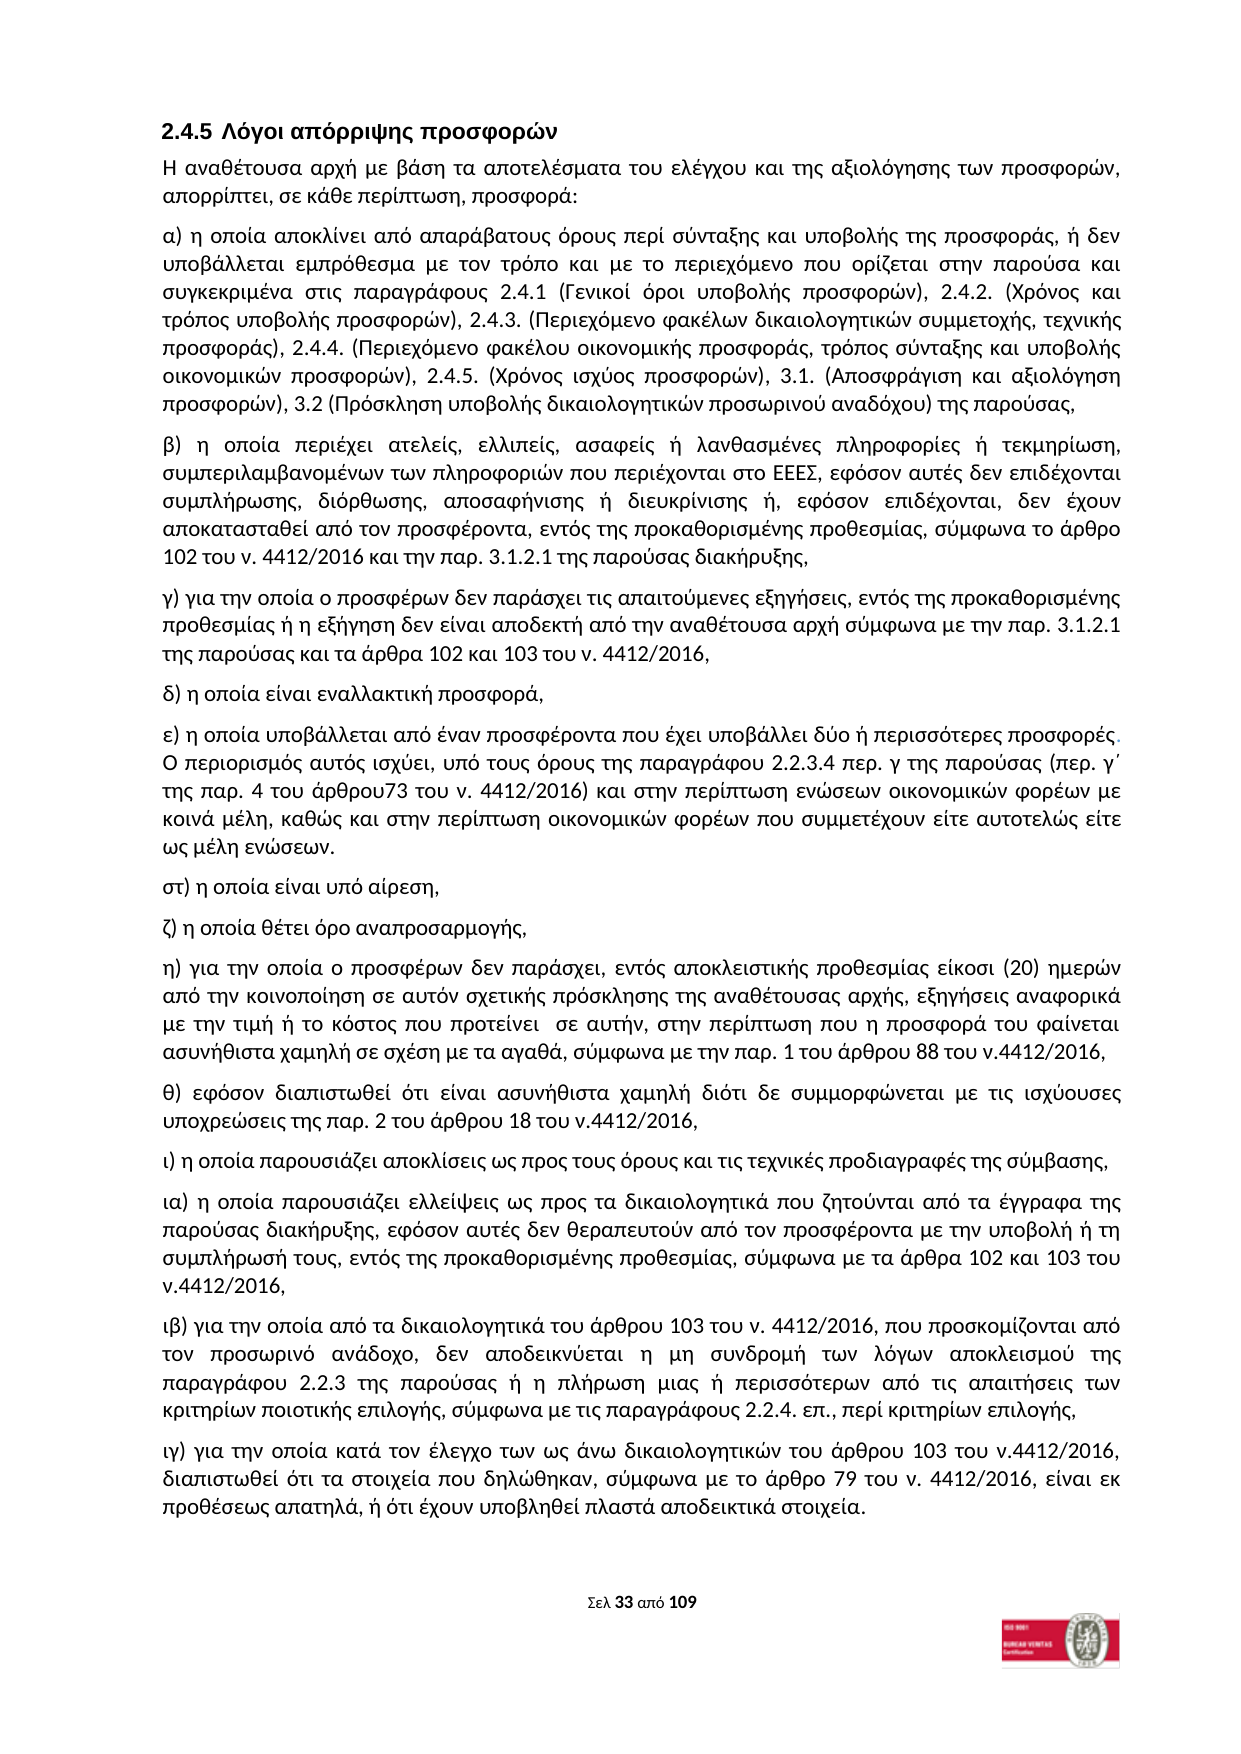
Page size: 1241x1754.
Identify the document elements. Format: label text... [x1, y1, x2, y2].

text στ) η οποία είναι υπό αίρεση, [162, 872, 1122, 900]
text δ) η οποία είναι εναλλακτική προσφορά, [162, 679, 1122, 707]
text β) η οποία περιέχει ατελείς, ελλιπείς, ασαφείς ή λανθασμένες πληροφορίες ή τεκμηρίωση, συμπεριλαμβανομένων των πληροφοριών που περιέχονται στο ΕΕΕΣ, εφόσον αυτές δεν επιδέχονται συμπλήρωσης, διόρθωσης, αποσαφήνισης ή διευκρίνισης ή, εφόσον επιδέχονται, δεν έχουν αποκατασταθεί από τον προσφέροντα, εντός της προκαθορισμένης προθεσμίας, σύμφωνα το άρθρο 102 του ν. 4412/2016 και την παρ. 3.1.2.1 της παρούσας διακήρυξης, [162, 430, 1122, 570]
text α) η οποία αποκλίνει από απαράβατους όρους περί σύνταξης και υποβολής της προσφοράς, ή δεν υποβάλλεται εμπρόθεσμα με τον τρόπο και με το περιεχόμενο που ορίζεται στην παρούσα και συγκεκριμένα στις παραγράφους 2.4.1 (Γενικοί όροι υποβολής προσφορών), 2.4.2. (Χρόνος και τρόπος υποβολής προσφορών), 2.4.3. (Περιεχόμενο φακέλων δικαιολογητικών συμμετοχής, τεχνικής προσφοράς), 2.4.4. (Περιεχόμενο φακέλου οικονομικής προσφοράς, τρόπος σύνταξης και υποβολής οικονομικών προσφορών), 2.4.5. (Χρόνος ισχύος προσφορών), 3.1. (Αποσφράγιση και αξιολόγηση προσφορών), 3.2 (Πρόσκληση υποβολής δικαιολογητικών προσωρινού αναδόχου) της παρούσας, [162, 221, 1122, 417]
text γ) για την οποία ο προσφέρων δεν παράσχει τις απαιτούμενες εξηγήσεις, εντός της προκαθορισμένης προθεσμίας ή η εξήγηση δεν είναι αποδεκτή από την αναθέτουσα αρχή σύμφωνα με την παρ. 3.1.2.1 της παρούσας και τα άρθρα 102 και 103 του ν. 4412/2016, [162, 583, 1122, 667]
picture [1001, 1613, 1123, 1670]
text θ) εφόσον διαπιστωθεί ότι είναι ασυνήθιστα χαμηλή διότι δε συμμορφώνεται με τις ισχύουσες υποχρεώσεις της παρ. 2 του άρθρου 18 του ν.4412/2016, [162, 1078, 1122, 1134]
text η) για την οποία ο προσφέρων δεν παράσχει, εντός αποκλειστικής προθεσμίας είκοσι (20) ημερών από την κοινοποίηση σε αυτόν σχετικής πρόσκλησης της αναθέτουσας αρχής, εξηγήσεις αναφορικά με την τιμή ή το κόστος που προτείνει σε αυτήν, στην περίπτωση που η προσφορά του φαίνεται ασυνήθιστα χαμηλή σε σχέση με τα αγαθά, σύμφωνα με την παρ. 1 του άρθρου 88 του ν.4412/2016, [162, 953, 1122, 1065]
text ια) η οποία παρουσιάζει ελλείψεις ως προς τα δικαιολογητικά που ζητούνται από τα έγγραφα της παρούσας διακήρυξης, εφόσον αυτές δεν θεραπευτούν από τον προσφέροντα με την υποβολή ή τη συμπλήρωσή τους, εντός της προκαθορισμένης προθεσμίας, σύμφωνα με τα άρθρα 102 και 103 του ν.4412/2016, [162, 1187, 1122, 1299]
text H αναθέτουσα αρχή με βάση τα αποτελέσματα του ελέγχου και της αξιολόγησης των προσφορών, απορρίπτει, σε κάθε περίπτωση, προσφορά: [162, 153, 1122, 209]
subtitle Λόγοι απόρριψης προσφορών [161, 118, 1122, 144]
text ιγ) για την οποία κατά τον έλεγχο των ως άνω δικαιολογητικών του άρθρου 103 του ν.4412/2016, διαπιστωθεί ότι τα στοιχεία που δηλώθηκαν, σύμφωνα με το άρθρο 79 του ν. 4412/2016, είναι εκ προθέσεως απατηλά, ή ότι έχουν υποβληθεί πλαστά αποδεικτικά στοιχεία. [162, 1436, 1122, 1520]
text ιβ) για την οποία από τα δικαιολογητικά του άρθρου 103 του ν. 4412/2016, που προσκομίζονται από τον προσωρινό ανάδοχο, δεν αποδεικνύεται η μη συνδρομή των λόγων αποκλεισμού της παραγράφου 2.2.3 της παρούσας ή η πλήρωση μιας ή περισσότερων από τις απαιτήσεις των κριτηρίων ποιοτικής επιλογής, σύμφωνα με τις παραγράφους 2.2.4. επ., περί κριτηρίων επιλογής, [162, 1312, 1122, 1424]
text ι) η οποία παρουσιάζει αποκλίσεις ως προς τους όρους και τις τεχνικές προδιαγραφές της σύμβασης, [162, 1146, 1122, 1174]
text ε) η οποία υποβάλλεται από έναν προσφέροντα που έχει υποβάλλει δύο ή περισσότερες προσφορές. Ο περιορισμός αυτός ισχύει, υπό τους όρους της παραγράφου 2.2.3.4 περ. γ της παρούσας (περ. γ΄ της παρ. 4 του άρθρου73 του ν. 4412/2016) και στην περίπτωση ενώσεων οικονομικών φορέων με κοινά μέλη, καθώς και στην περίπτωση οικονομικών φορέων που συμμετέχουν είτε αυτοτελώς είτε ως μέλη ενώσεων. [162, 720, 1122, 860]
text ζ) η οποία θέτει όρο αναπροσαρμογής, [162, 913, 1122, 941]
